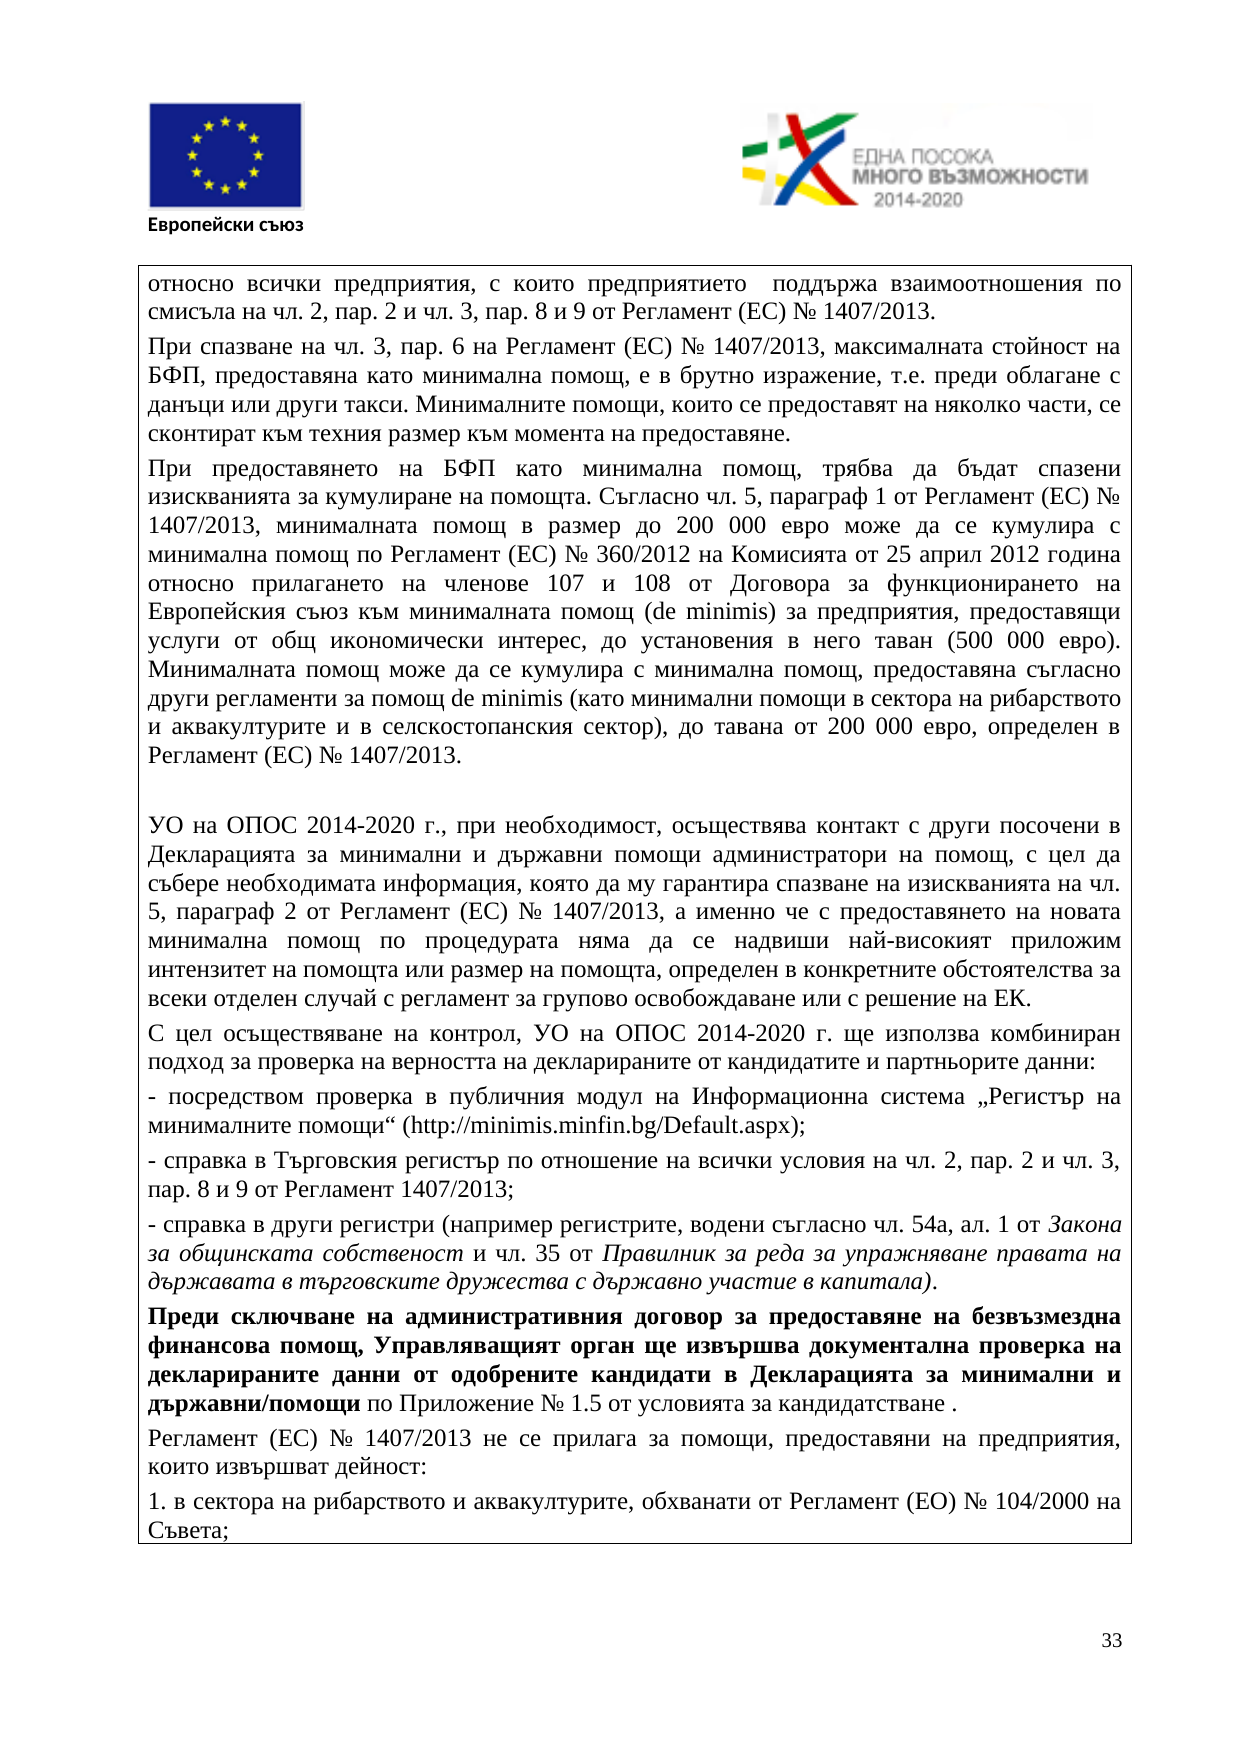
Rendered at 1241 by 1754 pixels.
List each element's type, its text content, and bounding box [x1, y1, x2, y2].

text Регламент (ЕС) № 1407/2013 не се прилага за помощи, предоставяни на предприятия, които извършват дейност: [139, 1419, 1131, 1480]
text С цел осъществяване на контрол, УО на ОПОС 2014-2020 г. ще използва комбиниран подход за проверка на верността на декларираните от кандидатите и партньорите данни: [139, 1014, 1131, 1075]
text - посредством проверка в публичния модул на Информационна система „Регистър на минималните помощи“ (http://minimis.minfin.bg/Default.aspx); [139, 1078, 1131, 1139]
picture [739, 103, 1093, 212]
text - справка в други регистри (например регистрите, водени съгласно чл. 54а, ал. 1 от Закона за общинската собственост и чл. 35 от Правилник за реда за упражняване правата на държавата в търговските дружества с държавно участие в капитала). [139, 1206, 1131, 1295]
text При спазване на чл. 3, пар. 6 на Регламент (ЕС) № 1407/2013, максималната стойност на БФП, предоставяна като минимална помощ, е в брутно изражение, т.е. преди облагане с данъци или други такси. Минималните помощи, които се предоставят на няколко части, се сконтират към техния размер към момента на предоставяне. [139, 328, 1131, 446]
picture [147, 101, 306, 212]
text - справка в Търговския регистър по отношение на всички условия на чл. 2, пар. 2 и чл. 3, пар. 8 и 9 от Регламент 1407/2013; [139, 1142, 1131, 1203]
text 1. в сектора на рибарството и аквакултурите, обхванати от Регламент (ЕО) № 104/2000 на Съвета; [139, 1483, 1131, 1543]
text При предоставянето на БФП като минимална помощ, трябва да бъдат спазени изискванията за кумулиране на помощта. Съгласно чл. 5, параграф 1 от Регламент (ЕС) № 1407/2013, минималната помощ в размер до 200 000 евро може да се кумулира с минимална помощ по Регламент (ЕС) № 360/2012 на Комисията от 25 април 2012 година относно прилагането на членове 107 и 108 от Договора за функционирането на Европейския съюз към минималната помощ (de minimis) за предприятия, предоставящи услуги от общ икономически интерес, до установения в него таван (500 000 евро). Минималната помощ може да се кумулира с минимална помощ, предоставяна съгласно други регламенти за помощ de minimis (като минимални помощи в сектора на рибарството и аквакултурите и в селскостопанския сектор), до тавана от 200 000 евро, определен в Регламент (ЕС) № 1407/2013. [139, 449, 1131, 769]
text Преди сключване на административния договор за предоставяне на безвъзмездна финансова помощ, Управляващият орган ще извършва документална проверка на декларираните данни от одобрените кандидати в Декларацията за минимални и държавни/помощи по Приложение № 1.5 от условията за кандидатстване . [139, 1298, 1131, 1416]
text УО на ОПОС 2014-2020 г., при необходимост, осъществява контакт с други посочени в Декларацията за минимални и държавни помощи администратори на помощ, с цел да събере необходимата информация, която да му гарантира спазване на изискванията на чл. 5, параграф 2 от Регламент (ЕС) № 1407/2013, а именно че с предоставянето на новата минимална помощ по процедурата няма да се надвиши най-високият приложим интензитет на помощта или размер на помощта, определен в конкретните обстоятелства за всеки отделен случай с регламент за групово освобождаване или с решение на ЕК. [139, 807, 1131, 1011]
